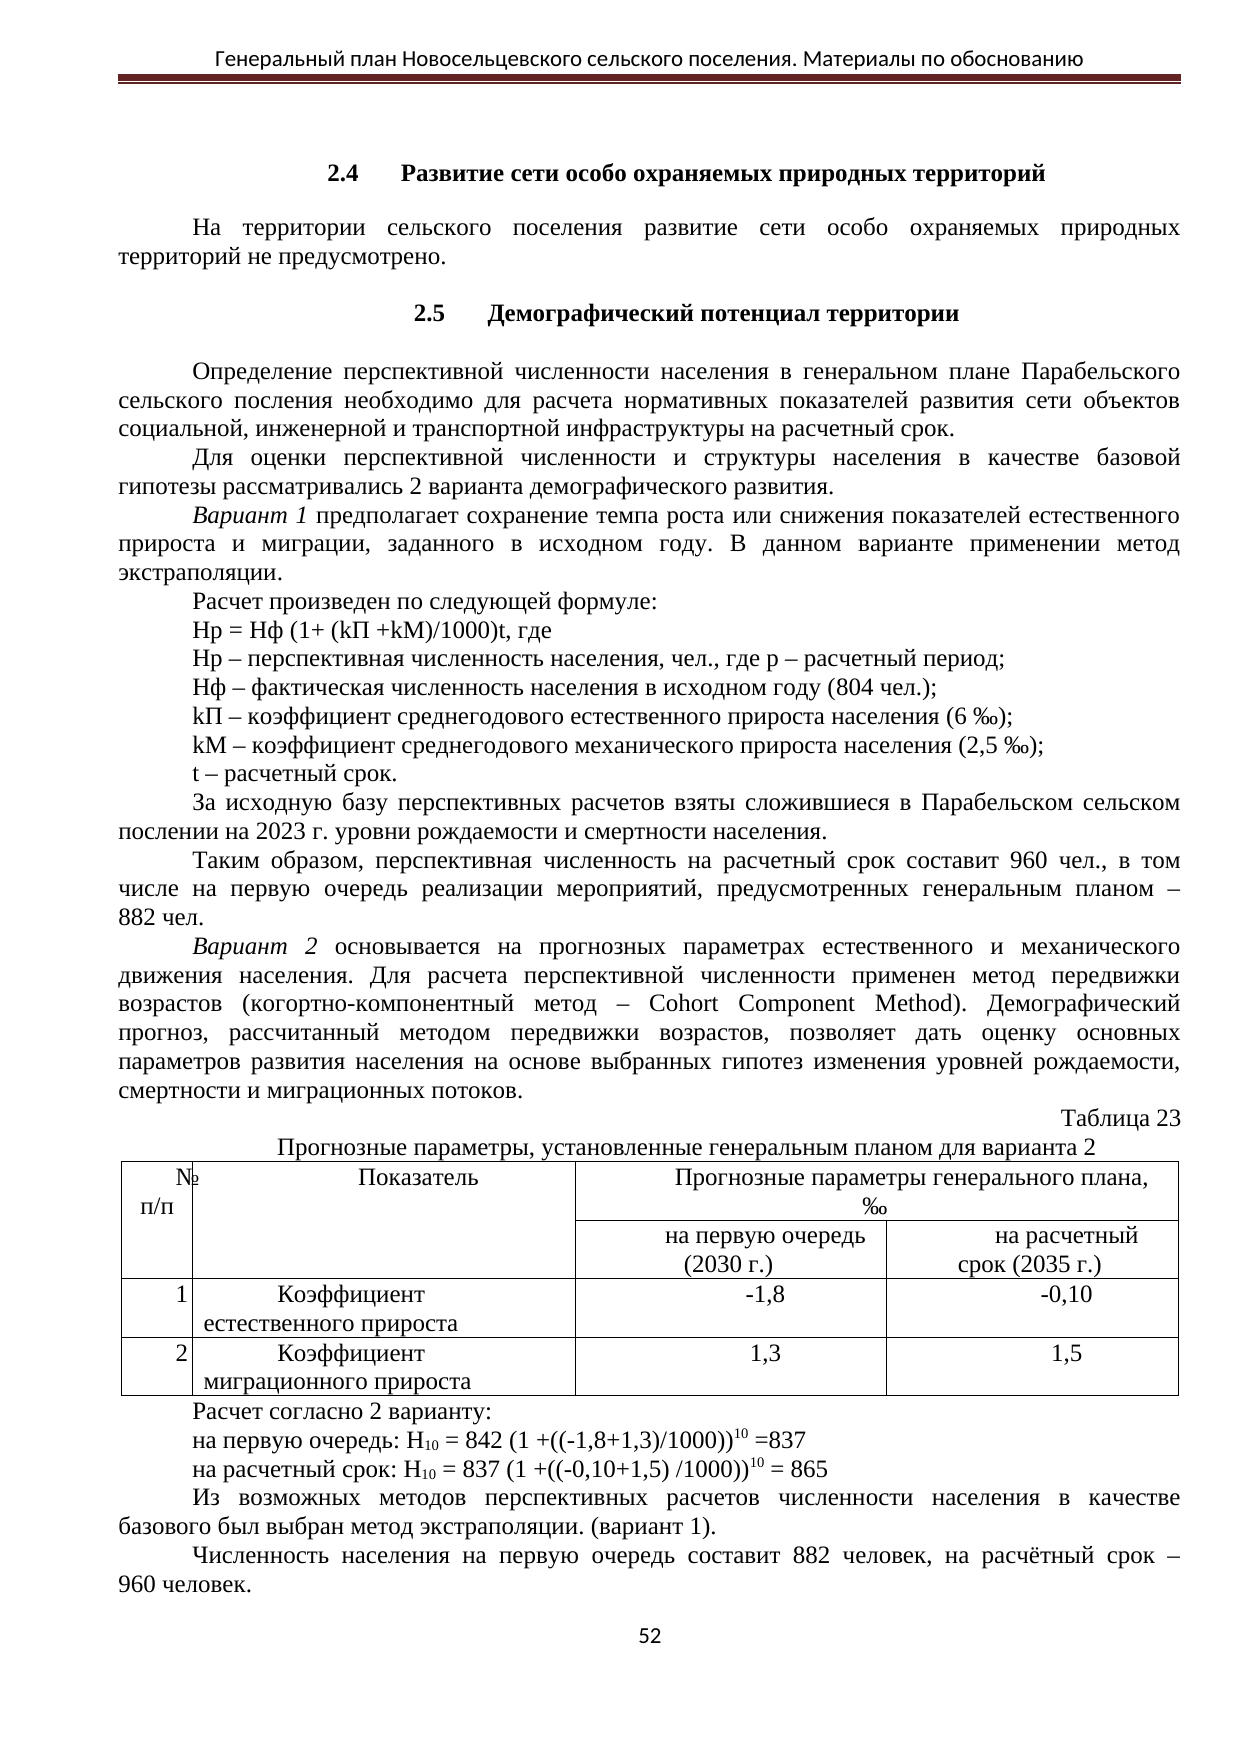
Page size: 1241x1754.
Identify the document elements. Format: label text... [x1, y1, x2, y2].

table_cell Коэффициент миграционного прироста [193, 1338, 575, 1395]
list на расчетный срок: H10 = 837 (1 +((-0,10+1,5) /1000))10 = 865 [118, 1454, 1181, 1482]
text kМ – коэффициент среднегодового механического прироста населения (2,5 ‰); [118, 730, 1181, 758]
table_cell 2 [122, 1338, 192, 1395]
table_cell на расчетный срок (2035 г.) [887, 1221, 1178, 1278]
list Демографический потенциал территории [118, 298, 1181, 327]
text Численность населения на первую очередь составит 882 человек, на расчётный срок – 960 человек. [118, 1540, 1181, 1597]
text Прогнозные параметры, установленные генеральным планом для варианта 2 [118, 1132, 1181, 1161]
table_header Показатель [193, 1162, 575, 1278]
table_cell 1 [122, 1279, 192, 1337]
text Таким образом, перспективная численность на расчетный срок составит 960 чел., в том числе на первую очередь реализации мероприятий, предусмотренных генеральным планом – 882 чел. [118, 845, 1181, 931]
text Нф – фактическая численность населения в исходном году (804 чел.); [118, 672, 1181, 701]
text Для оценки перспективной численности и структуры населения в качестве базовой гипотезы рассматривались 2 варианта демографического развития. [118, 442, 1181, 500]
table_cell Коэффициент естественного прироста [193, 1279, 575, 1337]
table_cell на первую очередь (2030 г.) [576, 1221, 886, 1278]
text На территории сельского поселения развитие сети особо охраняемых природных территорий не предусмотрено. [118, 212, 1181, 270]
table_header № п/п [122, 1162, 192, 1278]
table_cell -0,10 [887, 1279, 1178, 1337]
text За исходную базу перспективных расчетов взяты сложившиеся в Парабельском сельском послении на 2023 г. уровни рождаемости и смертности населения. [118, 787, 1181, 845]
text Hp – перспективная численность населения, чел., где р – расчетный период; [118, 643, 1181, 672]
list на первую очередь: H10 = 842 (1 +((-1,8+1,3)/1000))10 =837 [118, 1425, 1181, 1454]
list Развитие сети особо охраняемых природных территорий [118, 158, 1181, 187]
text t – расчетный срок. [118, 758, 1181, 787]
table_header Прогнозные параметры генерального плана, ‰ [576, 1162, 1178, 1219]
text Определение перспективной численности населения в генеральном плане Парабельского сельского посления необходимо для расчета нормативных показателей развития сети объектов социальной, инженерной и транспортной инфраструктуры на расчетный срок. [118, 356, 1181, 442]
table_cell -1,8 [576, 1279, 886, 1337]
list Вариант 2 основывается на прогнозных параметрах естественного и механического движения населения. Для расчета перспективной численности применен метод передвижки возрастов (когортно-компонентный метод – Cohort Component Method). Демографический прогноз, рассчитанный методом передвижки возрастов, позволяет дать оценку основных параметров развития населения на основе выбранных гипотез изменения уровней рождаемости, смертности и миграционных потоков. [118, 931, 1181, 1103]
text Из возможных методов перспективных расчетов численности населения в качестве базового был выбран метод экстраполяции. (вариант 1). [118, 1482, 1181, 1540]
list Вариант 1 предполагает сохранение темпа роста или снижения показателей естественного прироста и миграции, заданного в исходном году. В данном варианте применении метод экстраполяции. [118, 500, 1181, 586]
text Таблица 23 [118, 1103, 1181, 1132]
text Hp = Нф (1+ (kП +kМ)/1000)t, где [118, 615, 1181, 643]
table_cell 1,3 [576, 1338, 886, 1395]
text Расчет произведен по следующей формуле: [118, 586, 1181, 615]
text kП – коэффициент среднегодового естественного прироста населения (6 ‰); [118, 701, 1181, 730]
table_cell 1,5 [887, 1338, 1178, 1395]
list Расчет согласно 2 варианту: [118, 1396, 1181, 1425]
